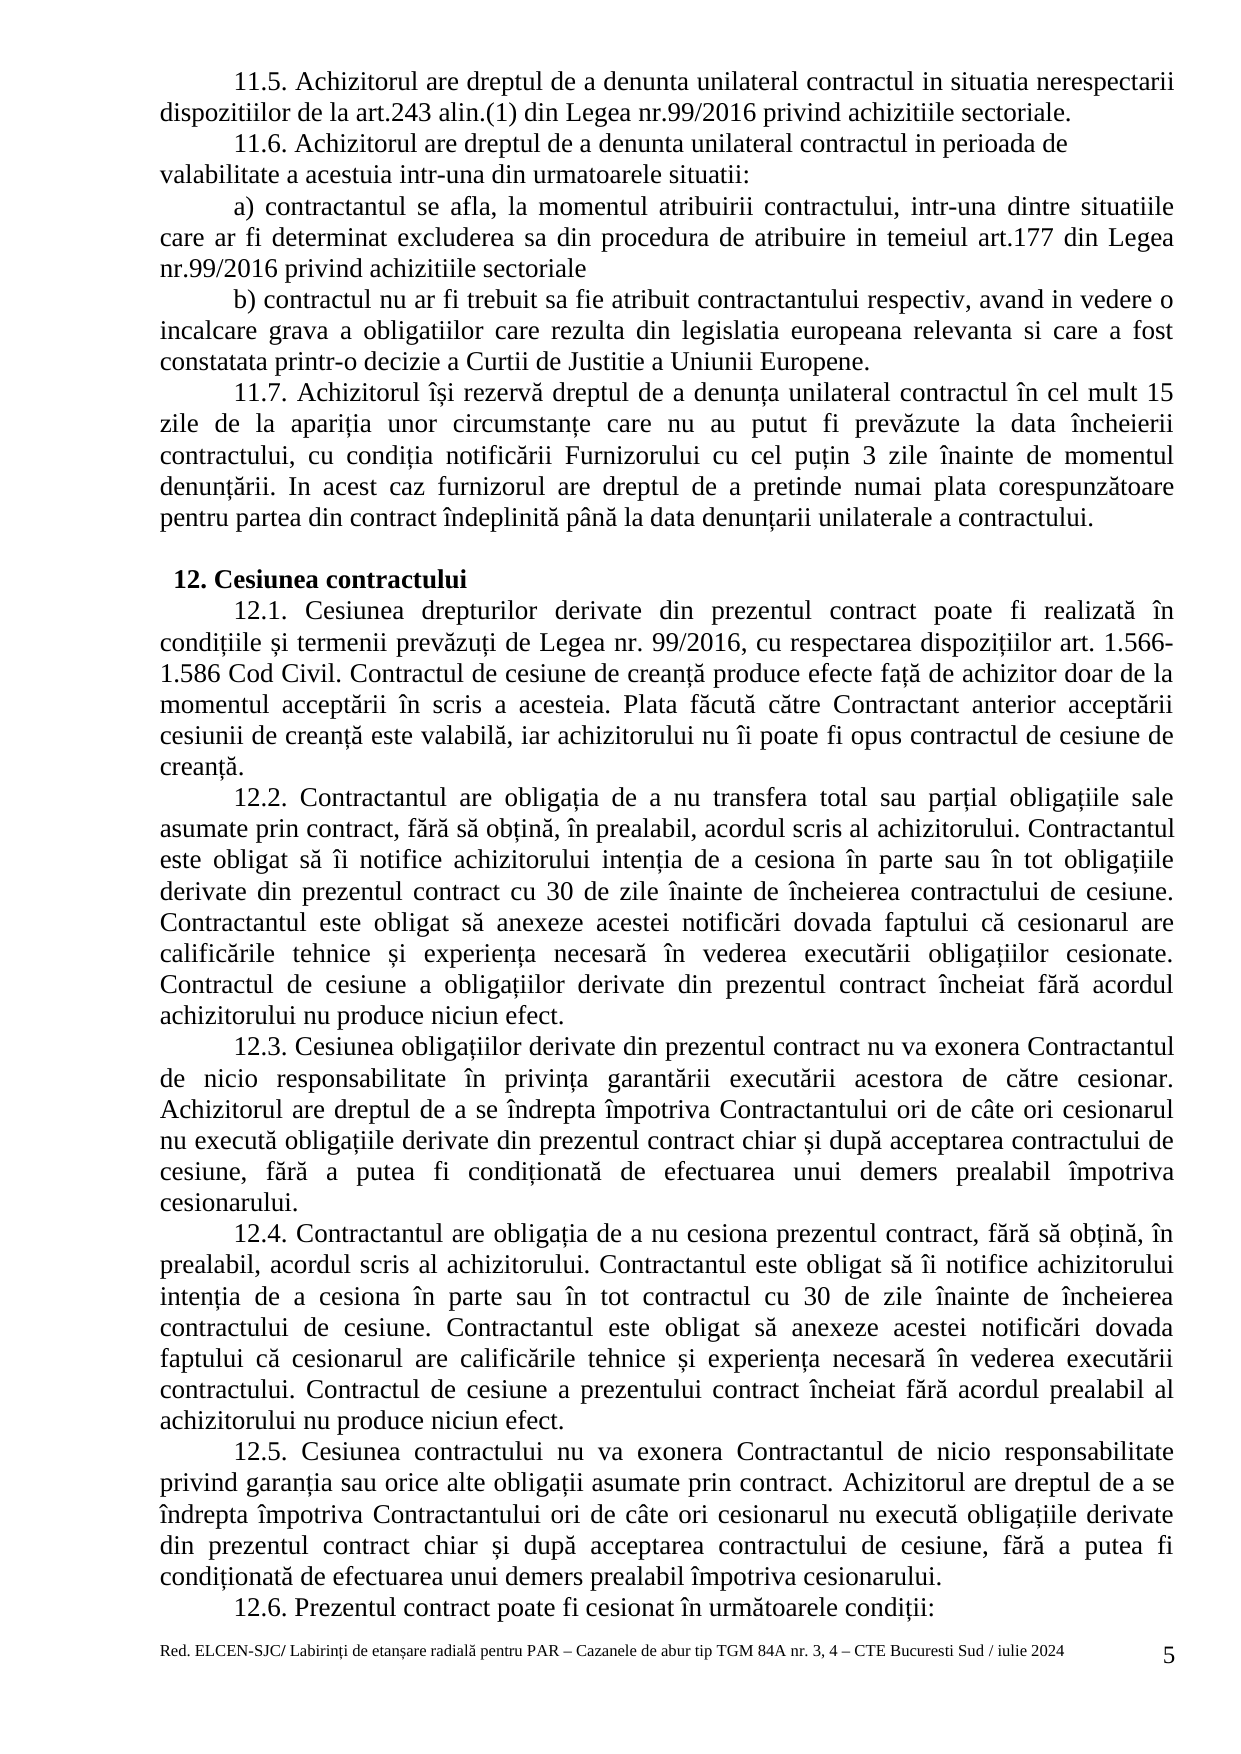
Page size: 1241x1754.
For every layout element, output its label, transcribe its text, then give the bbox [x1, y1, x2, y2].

text 12.2. Contractantul are obligația de a nu transfera total sau parțial obligațiile sale asumate prin contract, fără să obțină, în prealabil, acordul scris al achizitorului. Contractantul este obligat să îi notifice achizitorului intenția de a cesiona în parte sau în tot obligațiile derivate din prezentul contract cu 30 de zile înainte de încheierea contractului de cesiune. Contractantul este obligat să anexeze acestei notificări dovada faptului că cesionarul are calificările tehnice și experiența necesară în vederea executării obligațiilor cesionate. Contractul de cesiune a obligațiilor derivate din prezentul contract încheiat fără acordul achizitorului nu produce niciun efect. [159, 781, 1175, 1031]
text 12.3. Cesiunea obligațiilor derivate din prezentul contract nu va exonera Contractantul de nicio responsabilitate în privința garantării executării acestora de către cesionar. Achizitorul are dreptul de a se îndrepta împotriva Contractantului ori de câte ori cesionarul nu execută obligațiile derivate din prezentul contract chiar și după acceptarea contractului de cesiune, fără a putea fi condiționată de efectuarea unui demers prealabil împotriva cesionarului. [159, 1031, 1175, 1217]
text 12.1. Cesiunea drepturilor derivate din prezentul contract poate fi realizată în condițiile și termenii prevăzuți de Legea nr. 99/2016, cu respectarea dispozițiilor art. 1.566-1.586 Cod Civil. Contractul de cesiune de creanță produce efecte față de achizitor doar de la momentul acceptării în scris a acesteia. Plata făcută către Contractant anterior acceptării cesiunii de creanță este valabilă, iar achizitorului nu îi poate fi opus contractul de cesiune de creanță. [159, 594, 1175, 781]
text b) contractul nu ar fi trebuit sa fie atribuit contractantului respectiv, avand in vedere o incalcare grava a obligatiilor care rezulta din legislatia europeana relevanta si care a fost constatata printr-o decizie a Curtii de Justitie a Uniunii Europene. [159, 283, 1175, 376]
text a) contractantul se afla, la momentul atribuirii contractului, intr-una dintre situatiile care ar fi determinat excluderea sa din procedura de atribuire in temeiul art.177 din Legea nr.99/2016 privind achizitiile sectoriale [159, 189, 1175, 283]
text 11.6. Achizitorul are dreptul de a denunta unilateral contractul in perioada de [159, 127, 1175, 158]
text valabilitate a acestuia intr-una din urmatoarele situatii: [159, 158, 1175, 189]
text 12. Cesiunea contractului [159, 563, 1175, 594]
text 11.5. Achizitorul are dreptul de a denunta unilateral contractul in situatia nerespectarii dispozitiilor de la art.243 alin.(1) din Legea nr.99/2016 privind achizitiile sectoriale. [159, 65, 1175, 127]
list 11.7. Achizitorul își rezervă dreptul de a denunța unilateral contractul în cel mult 15 zile de la apariția unor circumstanțe care nu au putut fi prevăzute la data încheierii contractului, cu condiția notificării Furnizorului cu cel puțin 3 zile înainte de momentul denunțării. In acest caz furnizorul are dreptul de a pretinde numai plata corespunzătoare pentru partea din contract îndeplinită până la data denunțarii unilaterale a contractului. [159, 376, 1175, 532]
text 12.4. Contractantul are obligația de a nu cesiona prezentul contract, fără să obțină, în prealabil, acordul scris al achizitorului. Contractantul este obligat să îi notifice achizitorului intenția de a cesiona în parte sau în tot contractul cu 30 de zile înainte de încheierea contractului de cesiune. Contractantul este obligat să anexeze acestei notificări dovada faptului că cesionarul are calificările tehnice și experiența necesară în vederea executării contractului. Contractul de cesiune a prezentului contract încheiat fără acordul prealabil al achizitorului nu produce niciun efect. [159, 1217, 1175, 1435]
text 12.6. Prezentul contract poate fi cesionat în următoarele condiții: [159, 1591, 1175, 1622]
text 12.5. Cesiunea contractului nu va exonera Contractantul de nicio responsabilitate privind garanția sau orice alte obligații asumate prin contract. Achizitorul are dreptul de a se îndrepta împotriva Contractantului ori de câte ori cesionarul nu execută obligațiile derivate din prezentul contract chiar și după acceptarea contractului de cesiune, fără a putea fi condiționată de efectuarea unui demers prealabil împotriva cesionarului. [159, 1435, 1175, 1591]
